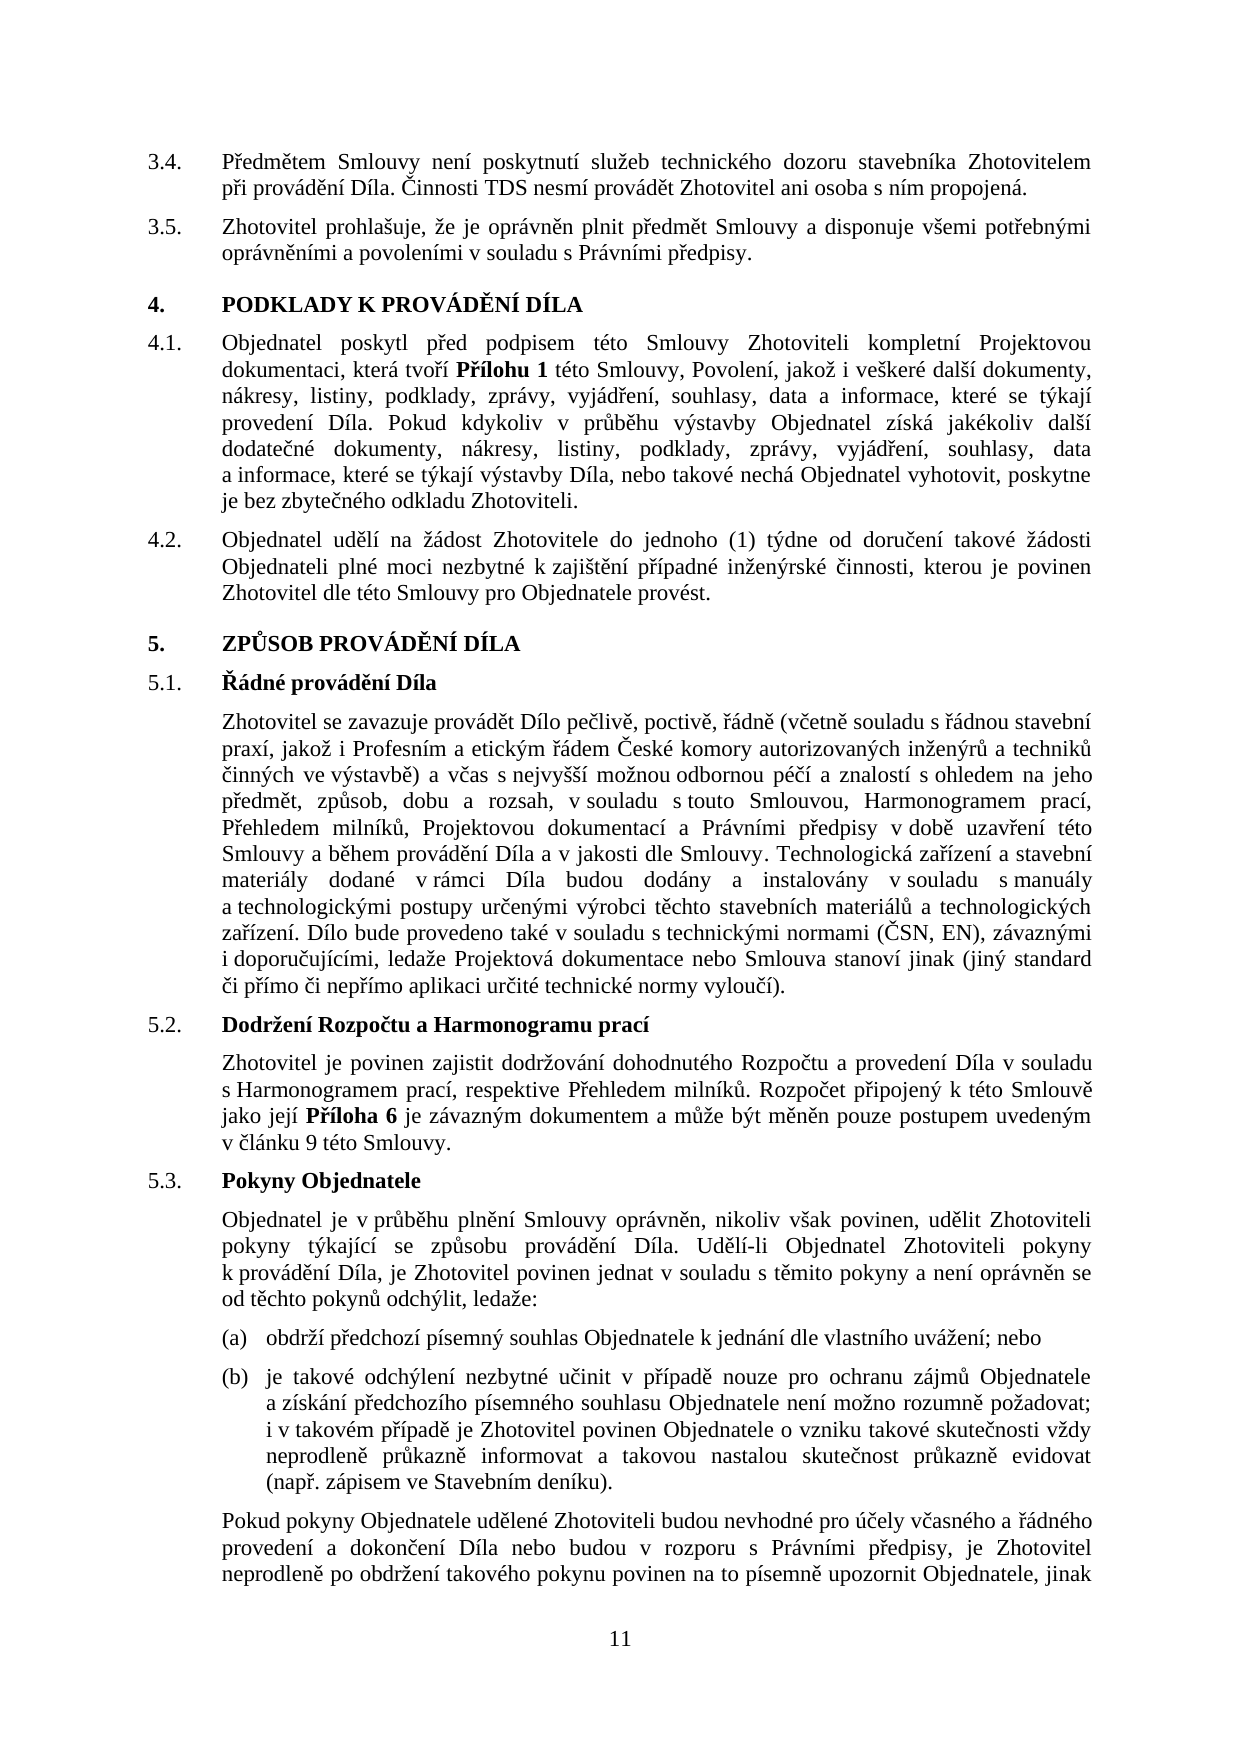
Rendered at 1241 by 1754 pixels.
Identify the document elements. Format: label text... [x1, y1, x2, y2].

subtitle Řádné provádění Díla [148, 669, 1092, 696]
subtitle Zhotovitel prohlašuje, že je oprávněn plnit předmět Smlouvy a disponuje všemi potřebnými oprávněními a povoleními v souladu s Právními předpisy. [148, 213, 1092, 266]
subtitle Zhotovitel je povinen zajistit dodržování dohodnutého Rozpočtu a provedení Díla v souladu s Harmonogramem prací, respektive Přehledem milníků. Rozpočet připojený k této Smlouvě jako její Příloha 6 je závazným dokumentem a může být měněn pouze postupem uvedeným v článku 9 této Smlouvy. [222, 1049, 1092, 1155]
subtitle Objednatel poskytl před podpisem této Smlouvy Zhotoviteli kompletní Projektovou dokumentaci, která tvoří Přílohu 1 této Smlouvy, Povolení, jakož i veškeré další dokumenty, nákresy, listiny, podklady, zprávy, vyjádření, souhlasy, data a informace, které se týkají provedení Díla. Pokud kdykoliv v průběhu výstavby Objednatel získá jakékoliv další dodatečné dokumenty, nákresy, listiny, podklady, zprávy, vyjádření, souhlasy, data a informace, které se týkají výstavby Díla, nebo takové nechá Objednatel vyhotovit, poskytne je bez zbytečného odkladu Zhotoviteli. [148, 329, 1092, 514]
subtitle Předmětem Smlouvy není poskytnutí služeb technického dozoru stavebníka Zhotovitelem při provádění Díla. Činnosti TDS nesmí provádět Zhotovitel ani osoba s ním propojená. [148, 148, 1092, 200]
subtitle podklady k provádění díla [148, 291, 1092, 317]
subtitle je takové odchýlení nezbytné učinit v případě nouze pro ochranu zájmů Objednatele a získání předchozího písemného souhlasu Objednatele není možno rozumně požadovat; i v takovém případě je Zhotovitel povinen Objednatele o vzniku takové skutečnosti vždy neprodleně průkazně informovat a takovou nastalou skutečnost průkazně evidovat (např. zápisem ve Stavebním deníku). [222, 1363, 1092, 1495]
subtitle obdrží předchozí písemný souhlas Objednatele k jednání dle vlastního uvážení; nebo [222, 1324, 1092, 1351]
subtitle Dodržení Rozpočtu a Harmonogramu prací [148, 1011, 1092, 1037]
subtitle Objednatel udělí na žádost Zhotovitele do jednoho (1) týdne od doručení takové žádosti Objednateli plné moci nezbytné k zajištění případné inženýrské činnosti, kterou je povinen Zhotovitel dle této Smlouvy pro Objednatele provést. [148, 526, 1092, 606]
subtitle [222, 1507, 1092, 1586]
subtitle Způsob provádění díla [148, 631, 1092, 657]
subtitle Objednatel je v průběhu plnění Smlouvy oprávněn, nikoliv však povinen, udělit Zhotoviteli pokyny týkající se způsobu provádění Díla. Udělí-li Objednatel Zhotoviteli pokyny k provádění Díla, je Zhotovitel povinen jednat v souladu s těmito pokyny a není oprávněn se od těchto pokynů odchýlit, ledaže: [222, 1206, 1092, 1312]
subtitle Zhotovitel se zavazuje provádět Dílo pečlivě, poctivě, řádně (včetně souladu s řádnou stavební praxí, jakož i Profesním a etickým řádem České komory autorizovaných inženýrů a techniků činných ve výstavbě) a včas s nejvyšší možnou odbornou péčí a znalostí s ohledem na jeho předmět, způsob, dobu a rozsah, v souladu s touto Smlouvou, Harmonogramem prací, Přehledem milníků, Projektovou dokumentací a Právními předpisy v době uzavření této Smlouvy a během provádění Díla a v jakosti dle Smlouvy. Technologická zařízení a stavební materiály dodané v rámci Díla budou dodány a instalovány v souladu s manuály a technologickými postupy určenými výrobci těchto stavebních materiálů a technologických zařízení. Dílo bude provedeno také v souladu s technickými normami (ČSN, EN), závaznými i doporučujícími, ledaže Projektová dokumentace nebo Smlouva stanoví jinak (jiný standard či přímo či nepřímo aplikaci určité technické normy vyloučí). [222, 708, 1092, 998]
subtitle Pokyny Objednatele [148, 1167, 1092, 1194]
